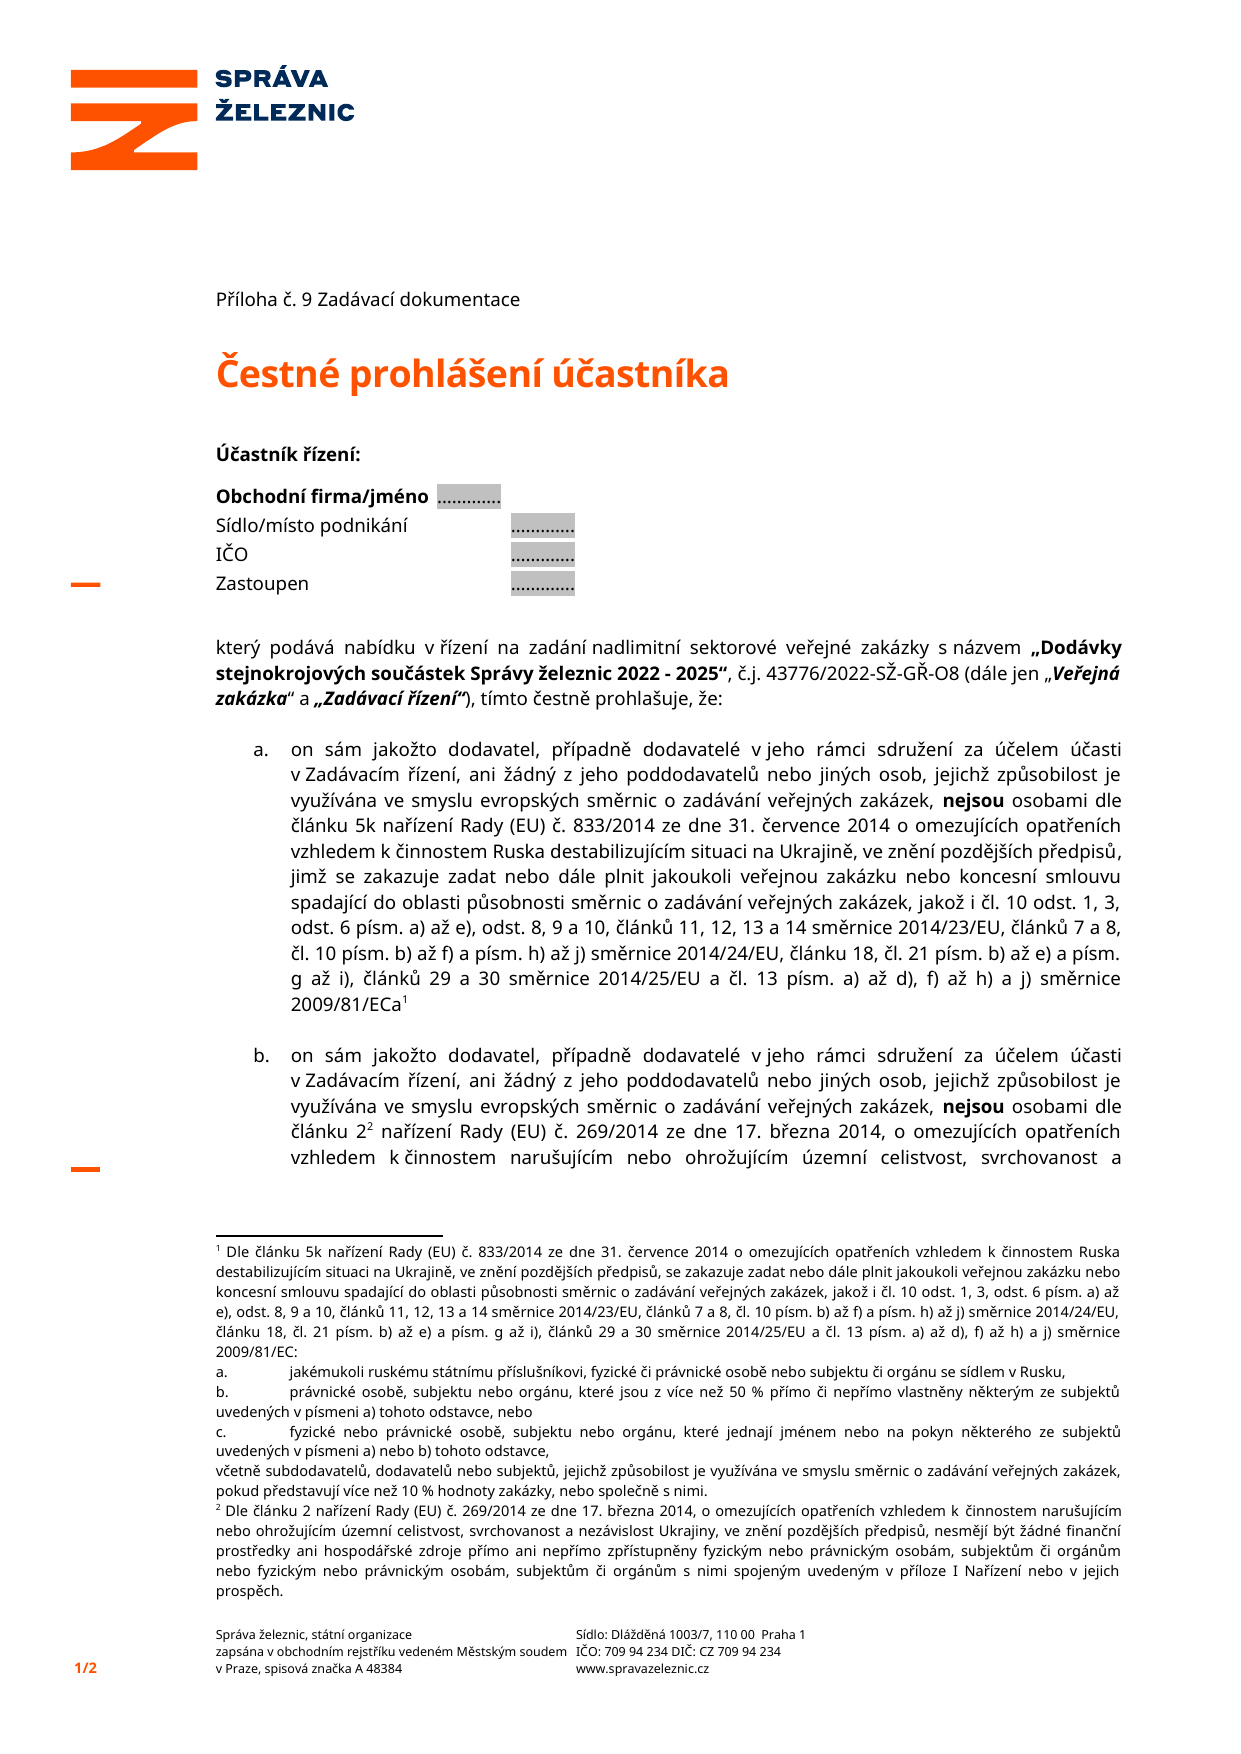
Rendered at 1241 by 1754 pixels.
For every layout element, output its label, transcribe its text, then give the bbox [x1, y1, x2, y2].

text který podává nabídku v řízení na zadání nadlimitní sektorové veřejné zakázky s názvem „Dodávky stejnokrojových součástek Správy železnic 2022 - 2025“, č.j. 43776/2022-SŽ-GŘ-O8 (dále jen „Veřejná zakázka“ a „Zadávací řízení“), tímto čestně prohlašuje, že: [216, 634, 1122, 711]
text IČO …………. [216, 538, 1122, 567]
list on sám jakožto dodavatel, případně dodavatelé v jeho rámci sdružení za účelem účasti v Zadávacím řízení, ani žádný z jeho poddodavatelů nebo jiných osob, jejichž způsobilost je využívána ve smyslu evropských směrnic o zadávání veřejných zakázek, nejsou osobami dle článku 2 nařízení Rady (EU) č. 269/2014 ze dne 17. března 2014, o omezujících opatřeních vzhledem k činnostem narušujícím nebo ohrožujícím územní celistvost, svrchovanost a nezávislost Ukrajiny, ve znění pozdějších předpisů, a dalších prováděcích předpisů k tomuto nařízení Rady (EU) č. 269/2014 (tzv. sankční seznamy). [253, 1042, 1122, 1170]
text Sídlo/místo podnikání …………. [216, 509, 1122, 538]
text Příloha č. 9 Zadávací dokumentace [216, 286, 1122, 311]
text Zastoupen …………. [216, 567, 1122, 596]
list on sám jakožto dodavatel, případně dodavatelé v jeho rámci sdružení za účelem účasti v Zadávacím řízení, ani žádný z jeho poddodavatelů nebo jiných osob, jejichž způsobilost je využívána ve smyslu evropských směrnic o zadávání veřejných zakázek, nejsou osobami dle článku 5k nařízení Rady (EU) č. 833/2014 ze dne 31. července 2014 o omezujících opatřeních vzhledem k činnostem Ruska destabilizujícím situaci na Ukrajině, ve znění pozdějších předpisů, jimž se zakazuje zadat nebo dále plnit jakoukoli veřejnou zakázku nebo koncesní smlouvu spadající do oblasti působnosti směrnic o zadávání veřejných zakázek, jakož i čl. 10 odst. 1, 3, odst. 6 písm. a) až e), odst. 8, 9 a 10, článků 11, 12, 13 a 14 směrnice 2014/23/EU, článků 7 a 8, čl. 10 písm. b) až f) a písm. h) až j) směrnice 2014/24/EU, článku 18, čl. 21 písm. b) až e) a písm. g až i), článků 29 a 30 směrnice 2014/25/EU a čl. 13 písm. a) až d), f) až h) a j) směrnice 2009/81/ECa [253, 736, 1122, 1017]
subtitle Čestné prohlášení účastníka [216, 347, 1122, 398]
text Obchodní firma/jméno …………. [216, 481, 1122, 509]
text Účastník řízení: [216, 437, 1122, 468]
